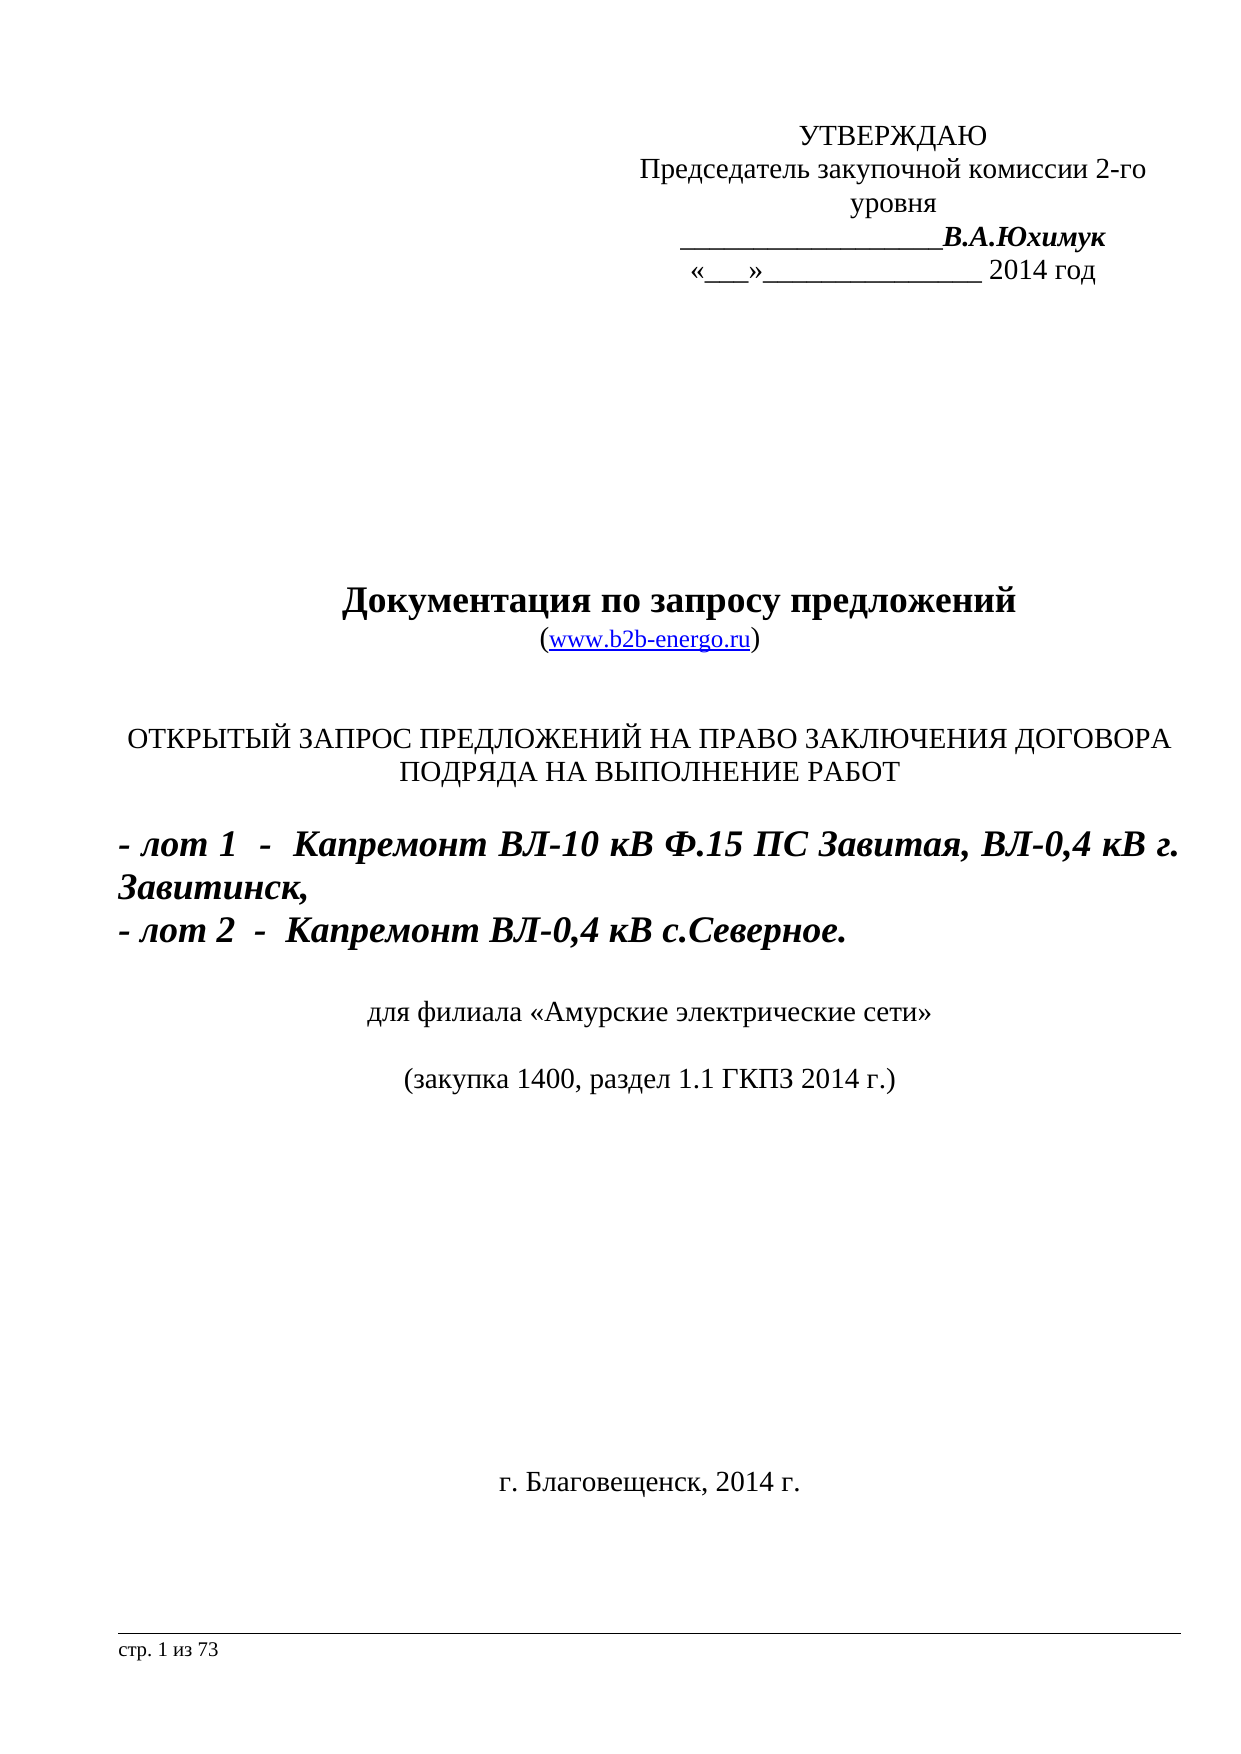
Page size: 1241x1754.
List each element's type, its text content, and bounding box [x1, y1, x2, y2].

text (закупка 1400, раздел 1.1 ГКПЗ 2014 г.) [118, 1061, 1181, 1095]
text УТВЕРЖДАЮ [604, 118, 1181, 152]
text для филиала «Амурские электрические сети» [118, 994, 1181, 1028]
text «___»_______________ 2014 год [604, 252, 1181, 286]
list - лот 1 - Капремонт ВЛ-10 кВ Ф.15 ПС Завитая, ВЛ-0,4 кВ г. Завитинск, [118, 822, 1181, 908]
text Документация по запросу предложений (www.b2b-energo.ru) [118, 577, 1181, 654]
text __________________В.А.Юхимук [604, 219, 1181, 252]
text ОТКРЫТЫЙ ЗАПРОС ПРЕДЛОЖЕНИЙ НА ПРАВО ЗАКЛЮЧЕНИЯ ДОГОВОРА ПОДРЯДА НА ВЫПОЛНЕНИЕ РАБОТ [118, 721, 1181, 788]
list - лот 2 - Капремонт ВЛ-0,4 кВ с.Северное. [118, 908, 1181, 951]
text Председатель закупочной комиссии 2-го уровня [604, 152, 1181, 219]
text г. Благовещенск, 2014 г. [118, 1464, 1181, 1497]
